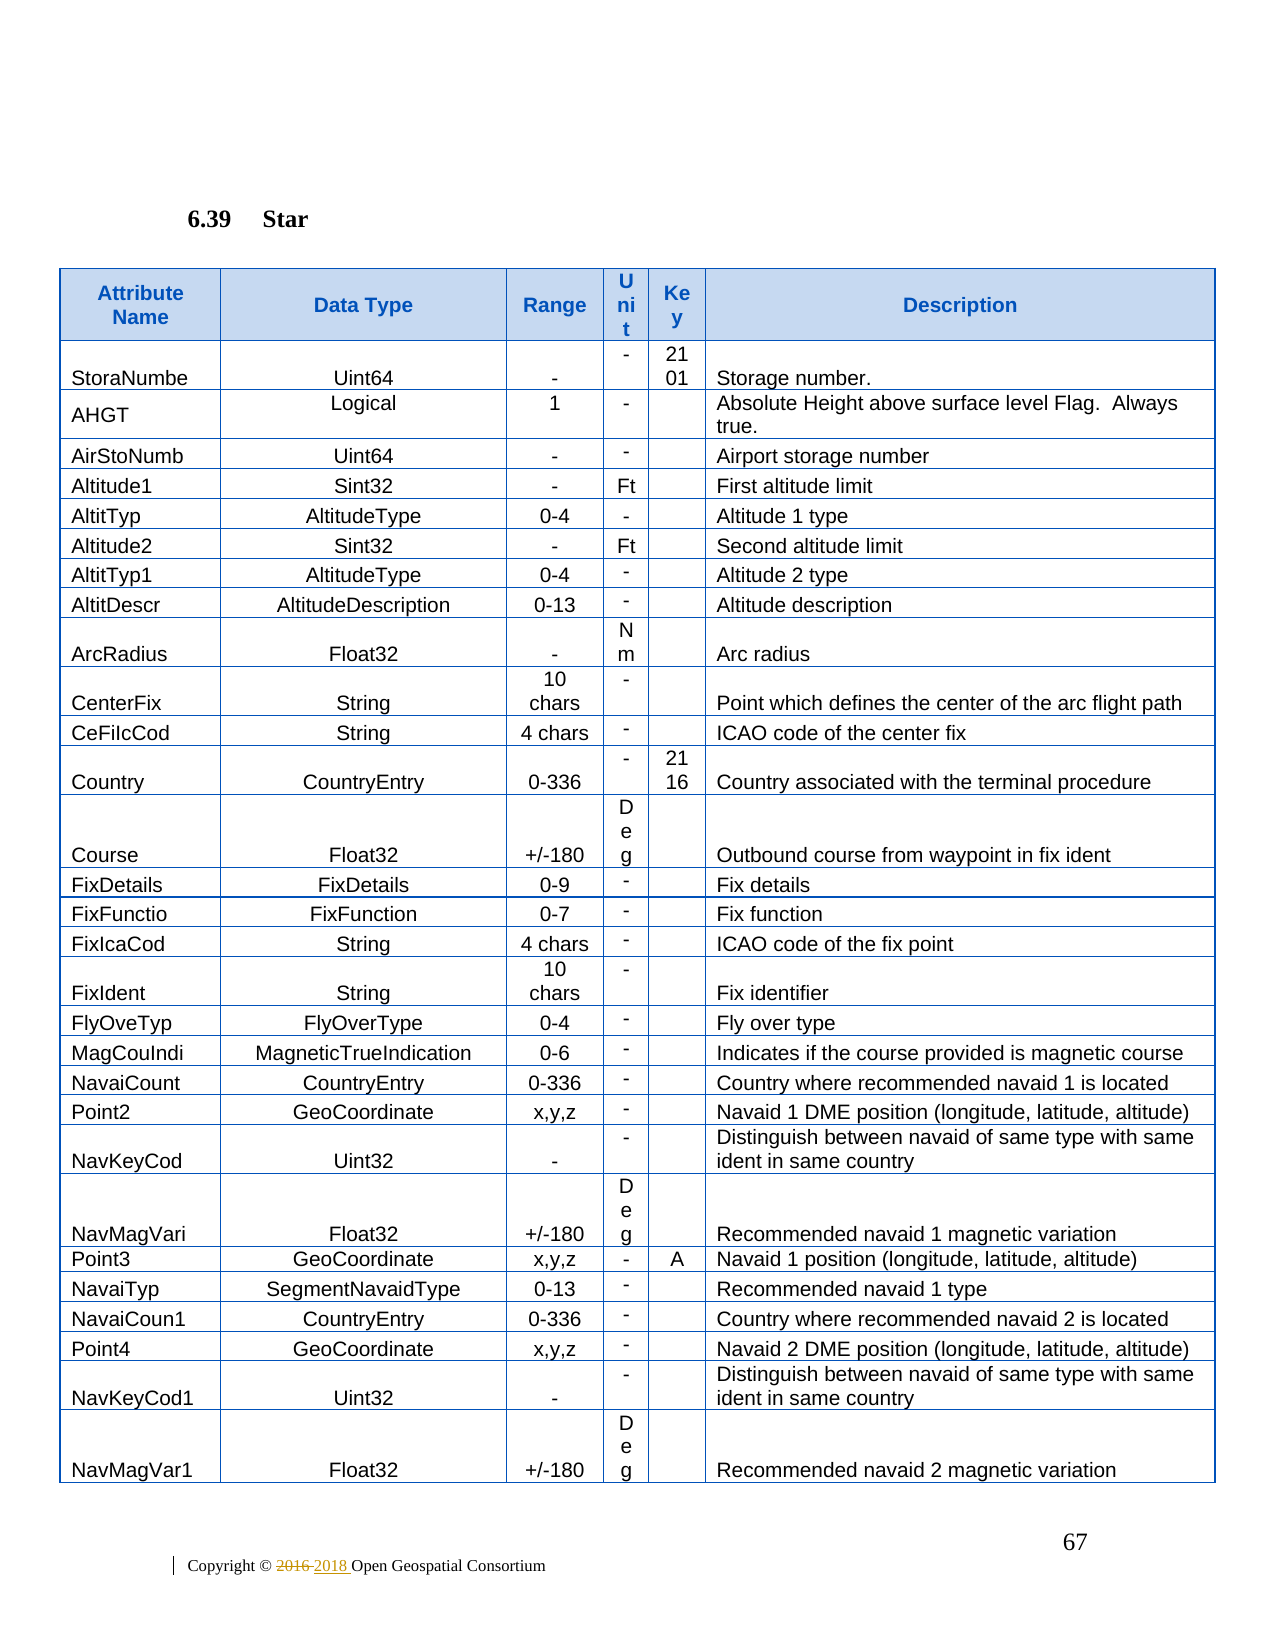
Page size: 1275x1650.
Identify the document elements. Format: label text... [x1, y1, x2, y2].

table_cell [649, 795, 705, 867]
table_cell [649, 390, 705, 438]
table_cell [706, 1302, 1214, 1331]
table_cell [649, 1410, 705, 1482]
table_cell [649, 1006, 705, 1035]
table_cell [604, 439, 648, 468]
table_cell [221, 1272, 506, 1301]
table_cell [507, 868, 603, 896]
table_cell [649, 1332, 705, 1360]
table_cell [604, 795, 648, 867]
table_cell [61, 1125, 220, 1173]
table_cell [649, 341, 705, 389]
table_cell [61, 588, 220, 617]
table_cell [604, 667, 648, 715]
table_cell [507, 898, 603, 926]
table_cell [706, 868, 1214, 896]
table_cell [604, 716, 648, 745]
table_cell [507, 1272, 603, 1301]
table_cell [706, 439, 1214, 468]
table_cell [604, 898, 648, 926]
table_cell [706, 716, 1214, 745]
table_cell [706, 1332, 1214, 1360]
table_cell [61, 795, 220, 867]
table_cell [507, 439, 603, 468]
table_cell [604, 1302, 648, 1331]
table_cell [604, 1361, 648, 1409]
subtitle Star [187, 204, 1087, 232]
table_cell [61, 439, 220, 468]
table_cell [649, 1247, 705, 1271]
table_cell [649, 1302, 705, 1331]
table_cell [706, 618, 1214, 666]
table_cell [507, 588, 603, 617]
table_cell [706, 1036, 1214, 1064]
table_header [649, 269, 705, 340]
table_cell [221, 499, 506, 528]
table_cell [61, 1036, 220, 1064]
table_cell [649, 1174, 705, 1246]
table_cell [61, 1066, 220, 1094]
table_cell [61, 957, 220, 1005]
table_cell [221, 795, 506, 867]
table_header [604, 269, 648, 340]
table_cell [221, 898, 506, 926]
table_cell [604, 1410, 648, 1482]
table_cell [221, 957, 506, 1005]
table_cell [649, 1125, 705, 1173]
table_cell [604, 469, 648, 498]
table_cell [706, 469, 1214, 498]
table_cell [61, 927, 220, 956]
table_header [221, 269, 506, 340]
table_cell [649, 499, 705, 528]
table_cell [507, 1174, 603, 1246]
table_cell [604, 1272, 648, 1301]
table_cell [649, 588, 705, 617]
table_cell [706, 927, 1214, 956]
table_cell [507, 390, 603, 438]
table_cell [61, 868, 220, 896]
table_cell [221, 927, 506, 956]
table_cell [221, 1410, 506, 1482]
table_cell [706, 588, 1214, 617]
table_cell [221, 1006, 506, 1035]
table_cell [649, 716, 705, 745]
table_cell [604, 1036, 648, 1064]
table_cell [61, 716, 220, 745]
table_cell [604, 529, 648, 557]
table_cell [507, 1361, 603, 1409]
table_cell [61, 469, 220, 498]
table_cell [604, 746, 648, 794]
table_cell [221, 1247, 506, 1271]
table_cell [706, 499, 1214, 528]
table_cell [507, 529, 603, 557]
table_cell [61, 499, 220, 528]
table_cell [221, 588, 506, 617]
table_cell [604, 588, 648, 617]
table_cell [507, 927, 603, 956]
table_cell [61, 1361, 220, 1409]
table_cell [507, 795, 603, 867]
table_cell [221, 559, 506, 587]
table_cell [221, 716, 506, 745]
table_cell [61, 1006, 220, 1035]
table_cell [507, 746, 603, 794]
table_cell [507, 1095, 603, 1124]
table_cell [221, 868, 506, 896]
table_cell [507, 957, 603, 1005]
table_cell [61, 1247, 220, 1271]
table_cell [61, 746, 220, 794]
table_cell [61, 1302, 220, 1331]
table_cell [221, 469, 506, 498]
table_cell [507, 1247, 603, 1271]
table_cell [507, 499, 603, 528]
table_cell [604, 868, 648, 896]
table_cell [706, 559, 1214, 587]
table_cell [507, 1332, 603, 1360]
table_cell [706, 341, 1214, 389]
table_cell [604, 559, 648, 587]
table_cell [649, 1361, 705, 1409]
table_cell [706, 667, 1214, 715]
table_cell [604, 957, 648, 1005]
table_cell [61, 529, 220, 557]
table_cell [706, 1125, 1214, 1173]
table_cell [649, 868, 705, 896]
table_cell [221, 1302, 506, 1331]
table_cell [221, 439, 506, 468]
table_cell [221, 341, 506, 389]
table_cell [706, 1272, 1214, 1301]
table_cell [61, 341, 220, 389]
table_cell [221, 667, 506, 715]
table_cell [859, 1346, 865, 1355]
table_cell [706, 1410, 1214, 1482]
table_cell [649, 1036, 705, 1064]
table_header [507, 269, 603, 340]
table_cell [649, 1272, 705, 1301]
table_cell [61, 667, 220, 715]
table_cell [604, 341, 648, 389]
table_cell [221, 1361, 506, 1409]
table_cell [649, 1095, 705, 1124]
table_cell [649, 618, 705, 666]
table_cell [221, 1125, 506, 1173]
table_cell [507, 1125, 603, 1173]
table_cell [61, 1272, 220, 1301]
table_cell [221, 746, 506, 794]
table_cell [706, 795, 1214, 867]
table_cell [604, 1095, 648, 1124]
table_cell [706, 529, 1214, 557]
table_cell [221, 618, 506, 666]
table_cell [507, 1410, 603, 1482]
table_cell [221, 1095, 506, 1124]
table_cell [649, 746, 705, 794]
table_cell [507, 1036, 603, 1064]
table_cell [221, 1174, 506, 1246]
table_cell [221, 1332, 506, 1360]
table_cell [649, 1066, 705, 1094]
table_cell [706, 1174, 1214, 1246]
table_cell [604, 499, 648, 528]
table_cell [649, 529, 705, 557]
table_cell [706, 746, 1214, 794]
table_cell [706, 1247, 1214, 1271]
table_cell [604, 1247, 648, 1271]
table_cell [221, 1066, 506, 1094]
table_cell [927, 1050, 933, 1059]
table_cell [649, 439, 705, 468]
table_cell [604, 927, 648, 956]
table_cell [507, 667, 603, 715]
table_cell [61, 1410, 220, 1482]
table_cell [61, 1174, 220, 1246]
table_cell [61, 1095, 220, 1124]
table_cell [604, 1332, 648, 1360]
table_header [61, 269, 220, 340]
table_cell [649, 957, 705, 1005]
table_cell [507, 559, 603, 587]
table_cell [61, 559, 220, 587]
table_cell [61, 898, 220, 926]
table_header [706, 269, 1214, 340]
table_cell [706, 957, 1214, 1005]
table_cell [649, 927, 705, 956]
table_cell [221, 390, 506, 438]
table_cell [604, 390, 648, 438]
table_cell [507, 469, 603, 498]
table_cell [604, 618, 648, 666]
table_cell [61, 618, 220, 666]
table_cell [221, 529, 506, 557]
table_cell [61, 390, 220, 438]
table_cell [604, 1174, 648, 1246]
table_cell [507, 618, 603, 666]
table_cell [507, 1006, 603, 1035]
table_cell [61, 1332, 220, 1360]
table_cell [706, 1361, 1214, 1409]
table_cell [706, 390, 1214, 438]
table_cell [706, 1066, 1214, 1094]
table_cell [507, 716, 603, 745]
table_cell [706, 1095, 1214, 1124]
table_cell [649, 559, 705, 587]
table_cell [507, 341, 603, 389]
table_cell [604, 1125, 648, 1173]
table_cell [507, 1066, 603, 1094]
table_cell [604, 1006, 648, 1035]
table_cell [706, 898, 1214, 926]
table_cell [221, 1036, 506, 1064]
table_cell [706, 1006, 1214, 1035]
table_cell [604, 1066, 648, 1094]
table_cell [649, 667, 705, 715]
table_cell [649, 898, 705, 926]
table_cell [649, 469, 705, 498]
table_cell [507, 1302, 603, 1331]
